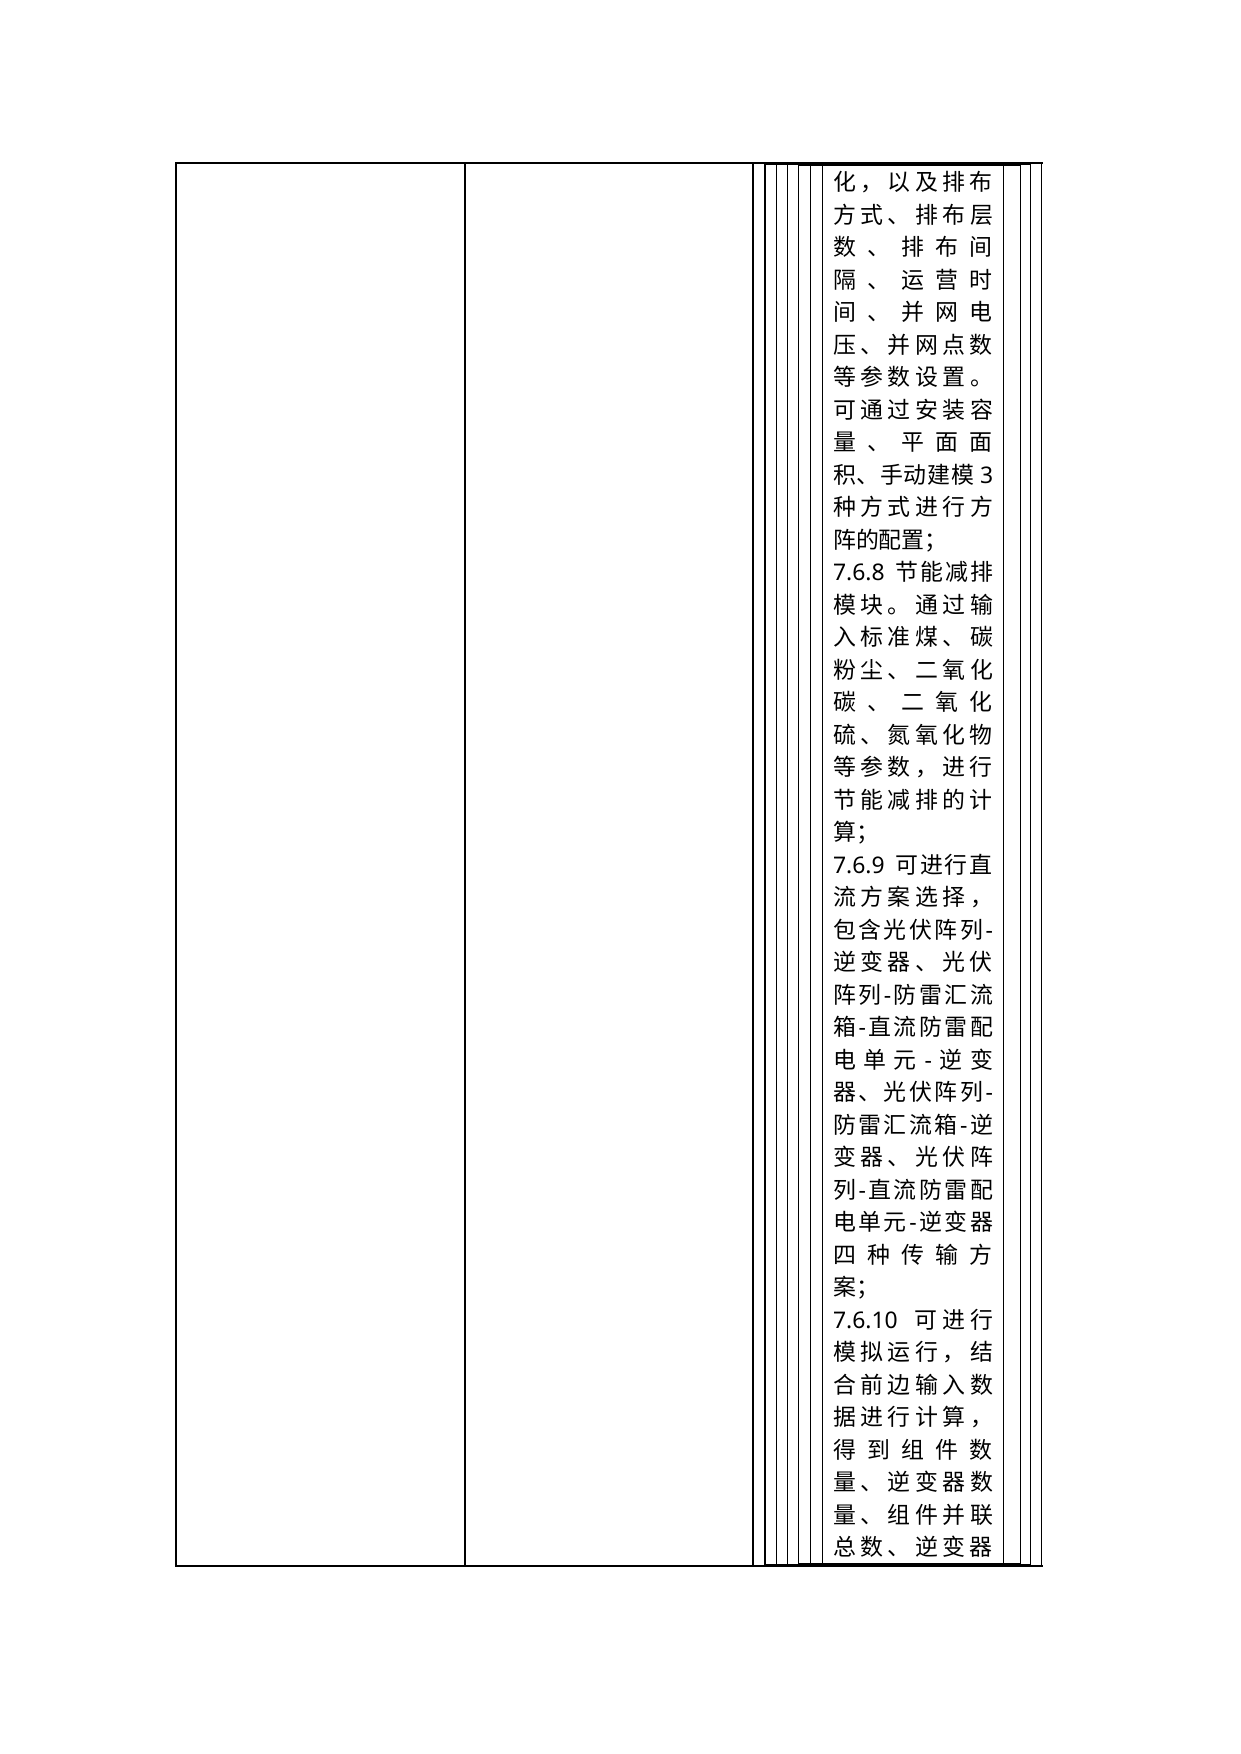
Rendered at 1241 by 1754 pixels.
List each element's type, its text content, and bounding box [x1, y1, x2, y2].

table_cell [788, 165, 798, 1564]
table_cell 1 [177, 164, 464, 1565]
table_cell [811, 166, 822, 1563]
table_cell [754, 164, 764, 1565]
table_cell [466, 164, 752, 1565]
table_cell [766, 165, 776, 1564]
table_cell [1004, 166, 1020, 1563]
table_cell [823, 166, 1003, 1563]
table_cell [777, 165, 787, 1564]
table_cell [1021, 165, 1030, 1564]
table_cell [1031, 164, 1041, 1565]
table_cell [799, 166, 810, 1563]
